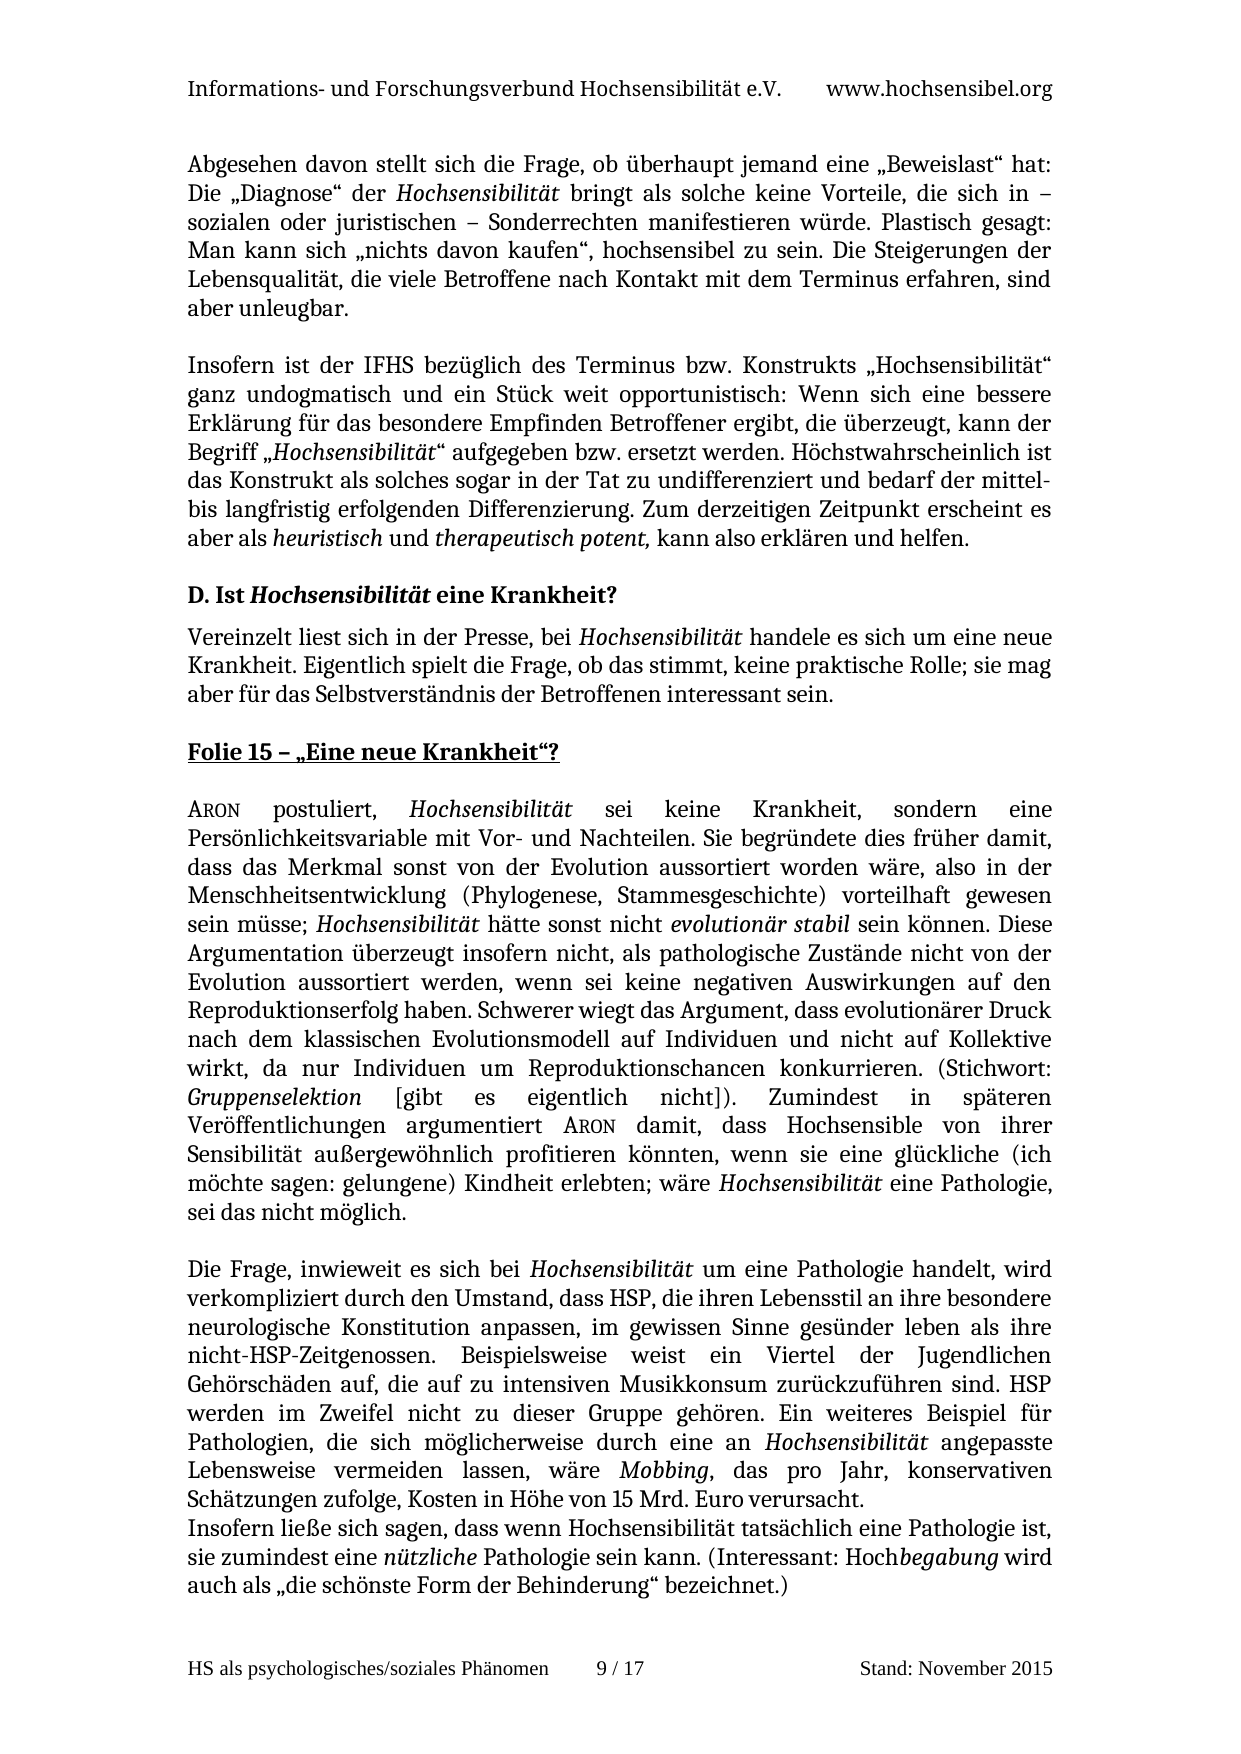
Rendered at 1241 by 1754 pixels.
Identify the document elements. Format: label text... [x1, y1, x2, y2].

text D. Ist Hochsensibilität eine Krankheit? [187, 581, 1053, 610]
text Die Frage, inwieweit es sich bei Hochsensibilität um eine Pathologie handelt, wird verkompliziert durch den Umstand, dass HSP, die ihren Lebensstil an ihre besondere neurologische Konstitution anpassen, im gewissen Sinne gesünder leben als ihre nicht-HSP-Zeitgenossen. Beispielsweise weist ein Viertel der Jugendlichen Gehörschäden auf, die auf zu intensiven Musikkonsum zurückzuführen sind. HSP werden im Zweifel nicht zu dieser Gruppe gehören. Ein weiteres Beispiel für Pathologien, die sich möglicherweise durch eine an Hochsensibilität angepasste Lebensweise vermeiden lassen, wäre Mobbing, das pro Jahr, konservativen Schätzungen zufolge, Kosten in Höhe von 15 Mrd. Euro verursacht. [187, 1255, 1053, 1514]
text Aron postuliert, Hochsensibilität sei keine Krankheit, sondern eine Persönlichkeitsvariable mit Vor- und Nachteilen. Sie begründete dies früher damit, dass das Merkmal sonst von der Evolution aussortiert worden wäre, also in der Menschheitsentwicklung (Phylogenese, Stammesgeschichte) vorteilhaft gewesen sein müsse; Hochsensibilität hätte sonst nicht evolutionär stabil sein können. Diese Argumentation überzeugt insofern nicht, als pathologische Zustände nicht von der Evolution aussortiert werden, wenn sei keine negativen Auswirkungen auf den Reproduktionserfolg haben. Schwerer wiegt das Argument, dass evolutionärer Druck nach dem klassischen Evolutionsmodell auf Individuen und nicht auf Kollektive wirkt, da nur Individuen um Reproduktionschancen konkurrieren. (Stichwort: Gruppenselektion [gibt es eigentlich nicht]). Zumindest in späteren Veröffentlichungen argumentiert Aron damit, dass Hochsensible von ihrer Sensibilität außergewöhnlich profitieren könnten, wenn sie eine glückliche (ich möchte sagen: gelungene) Kindheit erlebten; wäre Hochsensibilität eine Pathologie, sei das nicht möglich. [187, 795, 1053, 1226]
text Folie 15 – „Eine neue Krankheit“? [187, 737, 1053, 766]
text Insofern ließe sich sagen, dass wenn Hochsensibilität tatsächlich eine Pathologie ist, sie zumindest eine nützliche Pathologie sein kann. (Interessant: Hochbegabung wird auch als „die schönste Form der Behinderung“ bezeichnet.) [187, 1514, 1053, 1600]
text Vereinzelt liest sich in der Presse, bei Hochsensibilität handele es sich um eine neue Krankheit. Eigentlich spielt die Frage, ob das stimmt, keine praktische Rolle; sie mag aber für das Selbstverständnis der Betroffenen interessant sein. [187, 622, 1053, 709]
text Abgesehen davon stellt sich die Frage, ob überhaupt jemand eine „Beweislast“ hat: Die „Diagnose“ der Hochsensibilität bringt als solche keine Vorteile, die sich in – sozialen oder juristischen – Sonderrechten manifestieren würde. Plastisch gesagt: Man kann sich „nichts davon kaufen“, hochsensibel zu sein. Die Steigerungen der Lebensqualität, die viele Betroffene nach Kontakt mit dem Terminus erfahren, sind aber unleugbar. [187, 150, 1053, 322]
text Insofern ist der IFHS bezüglich des Terminus bzw. Konstrukts „Hochsensibilität“ ganz undogmatisch und ein Stück weit opportunistisch: Wenn sich eine bessere Erklärung für das besondere Empfinden Betroffener ergibt, die überzeugt, kann der Begriff „Hochsensibilität“ aufgegeben bzw. ersetzt werden. Höchstwahrscheinlich ist das Konstrukt als solches sogar in der Tat zu undifferenziert und bedarf der mittel- bis langfristig erfolgenden Differenzierung. Zum derzeitigen Zeitpunkt erscheint es aber als heuristisch und therapeutisch potent, kann also erklären und helfen. [187, 351, 1053, 552]
